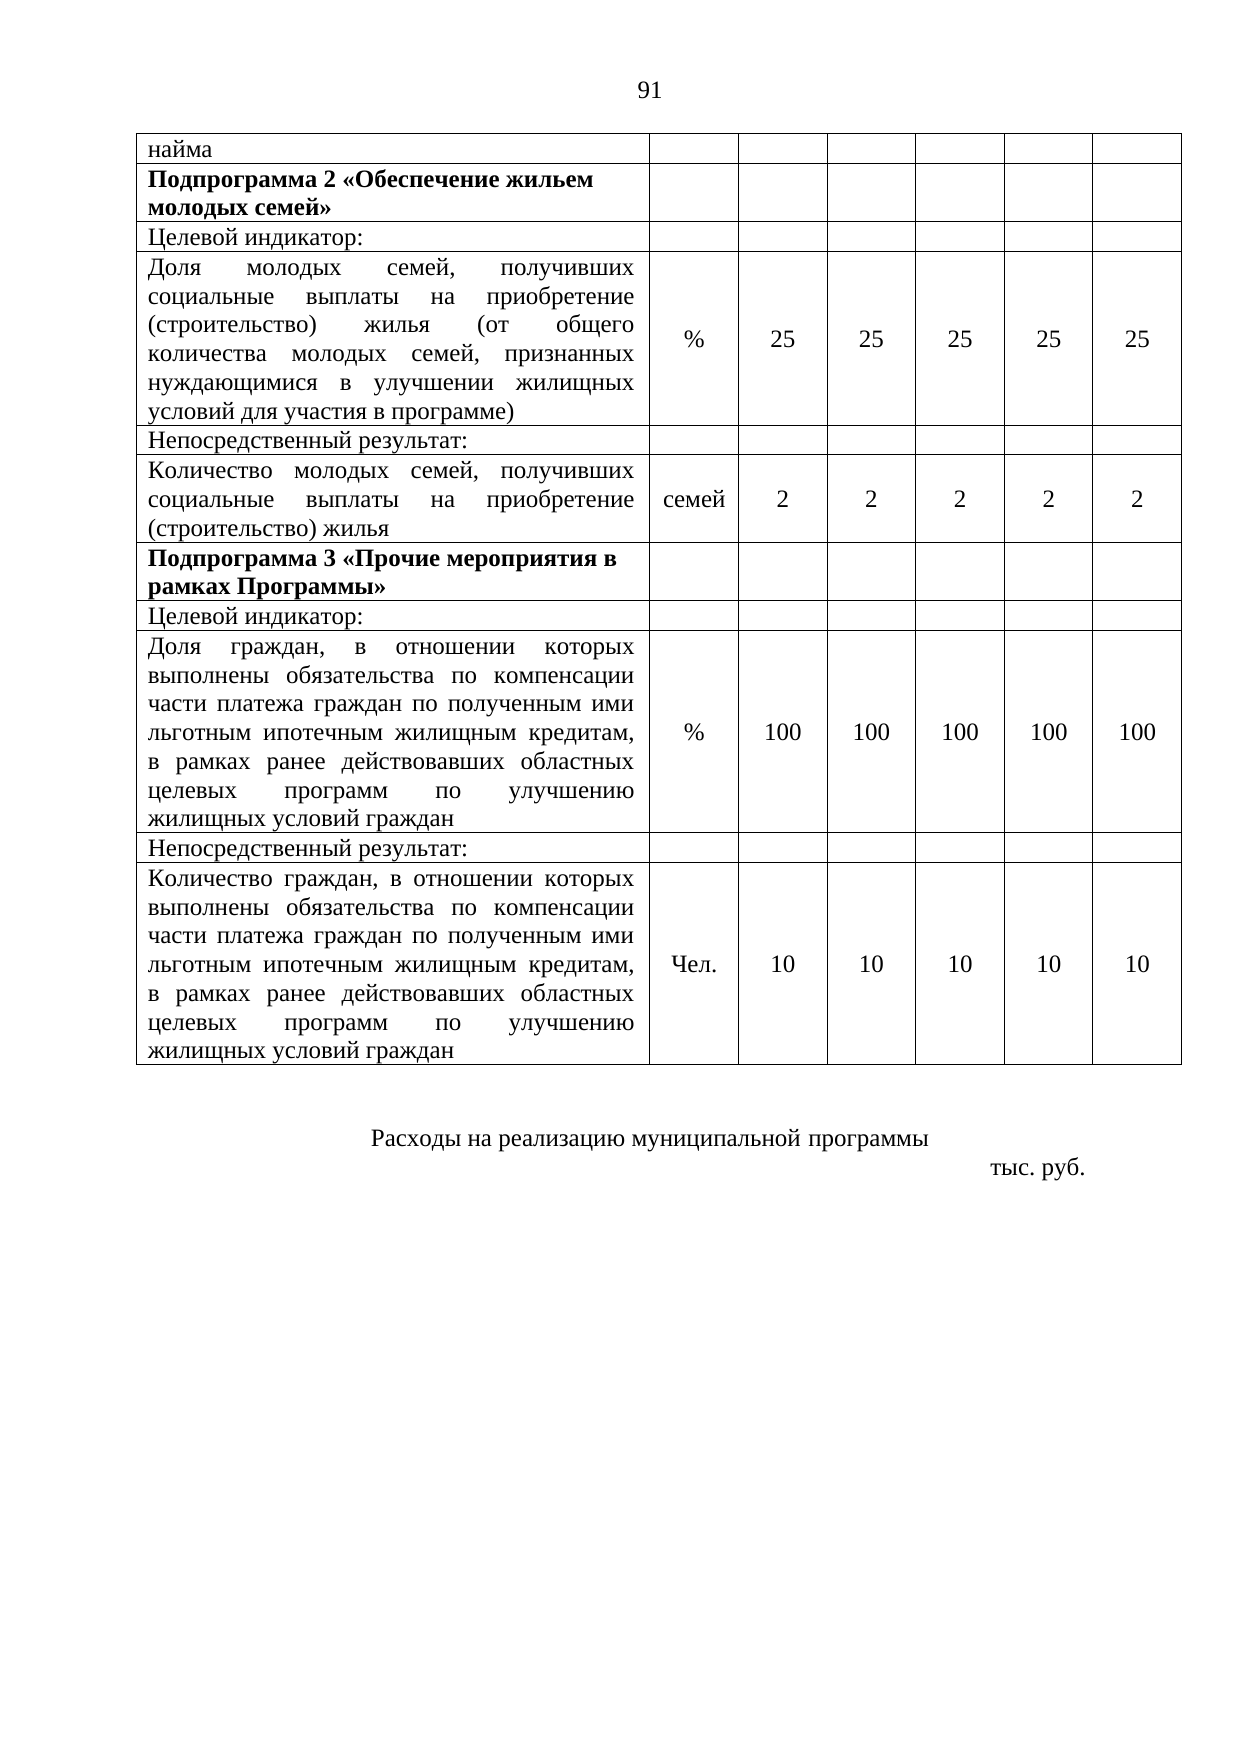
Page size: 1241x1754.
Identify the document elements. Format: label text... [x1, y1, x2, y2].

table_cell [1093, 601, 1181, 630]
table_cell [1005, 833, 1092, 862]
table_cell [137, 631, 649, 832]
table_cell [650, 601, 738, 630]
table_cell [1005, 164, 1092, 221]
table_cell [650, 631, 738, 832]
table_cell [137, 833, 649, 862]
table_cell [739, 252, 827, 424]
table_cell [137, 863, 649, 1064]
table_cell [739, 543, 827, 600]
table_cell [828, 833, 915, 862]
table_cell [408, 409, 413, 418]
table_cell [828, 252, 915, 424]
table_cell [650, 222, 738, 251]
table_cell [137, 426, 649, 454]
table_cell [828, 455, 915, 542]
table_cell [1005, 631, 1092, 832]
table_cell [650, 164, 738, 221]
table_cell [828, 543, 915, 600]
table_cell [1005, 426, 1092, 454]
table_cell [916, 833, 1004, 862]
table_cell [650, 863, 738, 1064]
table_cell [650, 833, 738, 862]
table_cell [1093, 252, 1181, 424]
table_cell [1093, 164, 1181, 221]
text тыс. руб. [148, 1152, 1152, 1180]
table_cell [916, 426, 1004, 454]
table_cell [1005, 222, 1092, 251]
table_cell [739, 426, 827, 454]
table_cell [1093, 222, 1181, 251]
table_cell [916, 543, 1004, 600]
text Расходы на реализацию муниципальной программы [148, 1123, 1152, 1152]
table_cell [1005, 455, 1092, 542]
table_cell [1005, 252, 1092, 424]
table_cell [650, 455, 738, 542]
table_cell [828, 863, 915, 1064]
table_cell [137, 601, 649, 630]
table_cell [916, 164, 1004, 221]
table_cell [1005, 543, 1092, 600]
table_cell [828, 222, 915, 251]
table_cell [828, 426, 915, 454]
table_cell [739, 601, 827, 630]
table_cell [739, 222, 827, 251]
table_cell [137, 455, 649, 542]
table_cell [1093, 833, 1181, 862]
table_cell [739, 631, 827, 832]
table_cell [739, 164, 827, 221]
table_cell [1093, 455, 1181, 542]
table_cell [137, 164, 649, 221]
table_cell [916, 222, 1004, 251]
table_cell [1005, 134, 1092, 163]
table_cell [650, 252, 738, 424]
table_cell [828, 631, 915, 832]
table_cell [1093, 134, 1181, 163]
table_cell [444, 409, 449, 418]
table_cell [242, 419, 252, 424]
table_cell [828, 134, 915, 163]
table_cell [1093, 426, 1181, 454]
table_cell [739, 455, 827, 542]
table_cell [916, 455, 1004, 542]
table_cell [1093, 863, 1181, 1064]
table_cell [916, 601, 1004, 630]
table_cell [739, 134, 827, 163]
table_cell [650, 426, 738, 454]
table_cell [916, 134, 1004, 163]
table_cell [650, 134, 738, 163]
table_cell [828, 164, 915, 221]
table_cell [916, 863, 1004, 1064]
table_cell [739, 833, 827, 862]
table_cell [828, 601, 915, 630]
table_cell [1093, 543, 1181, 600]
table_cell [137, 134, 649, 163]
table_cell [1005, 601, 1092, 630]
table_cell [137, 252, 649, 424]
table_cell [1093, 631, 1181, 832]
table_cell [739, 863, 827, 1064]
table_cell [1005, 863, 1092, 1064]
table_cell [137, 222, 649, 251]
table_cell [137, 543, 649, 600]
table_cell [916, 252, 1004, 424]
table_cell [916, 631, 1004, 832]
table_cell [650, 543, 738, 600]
